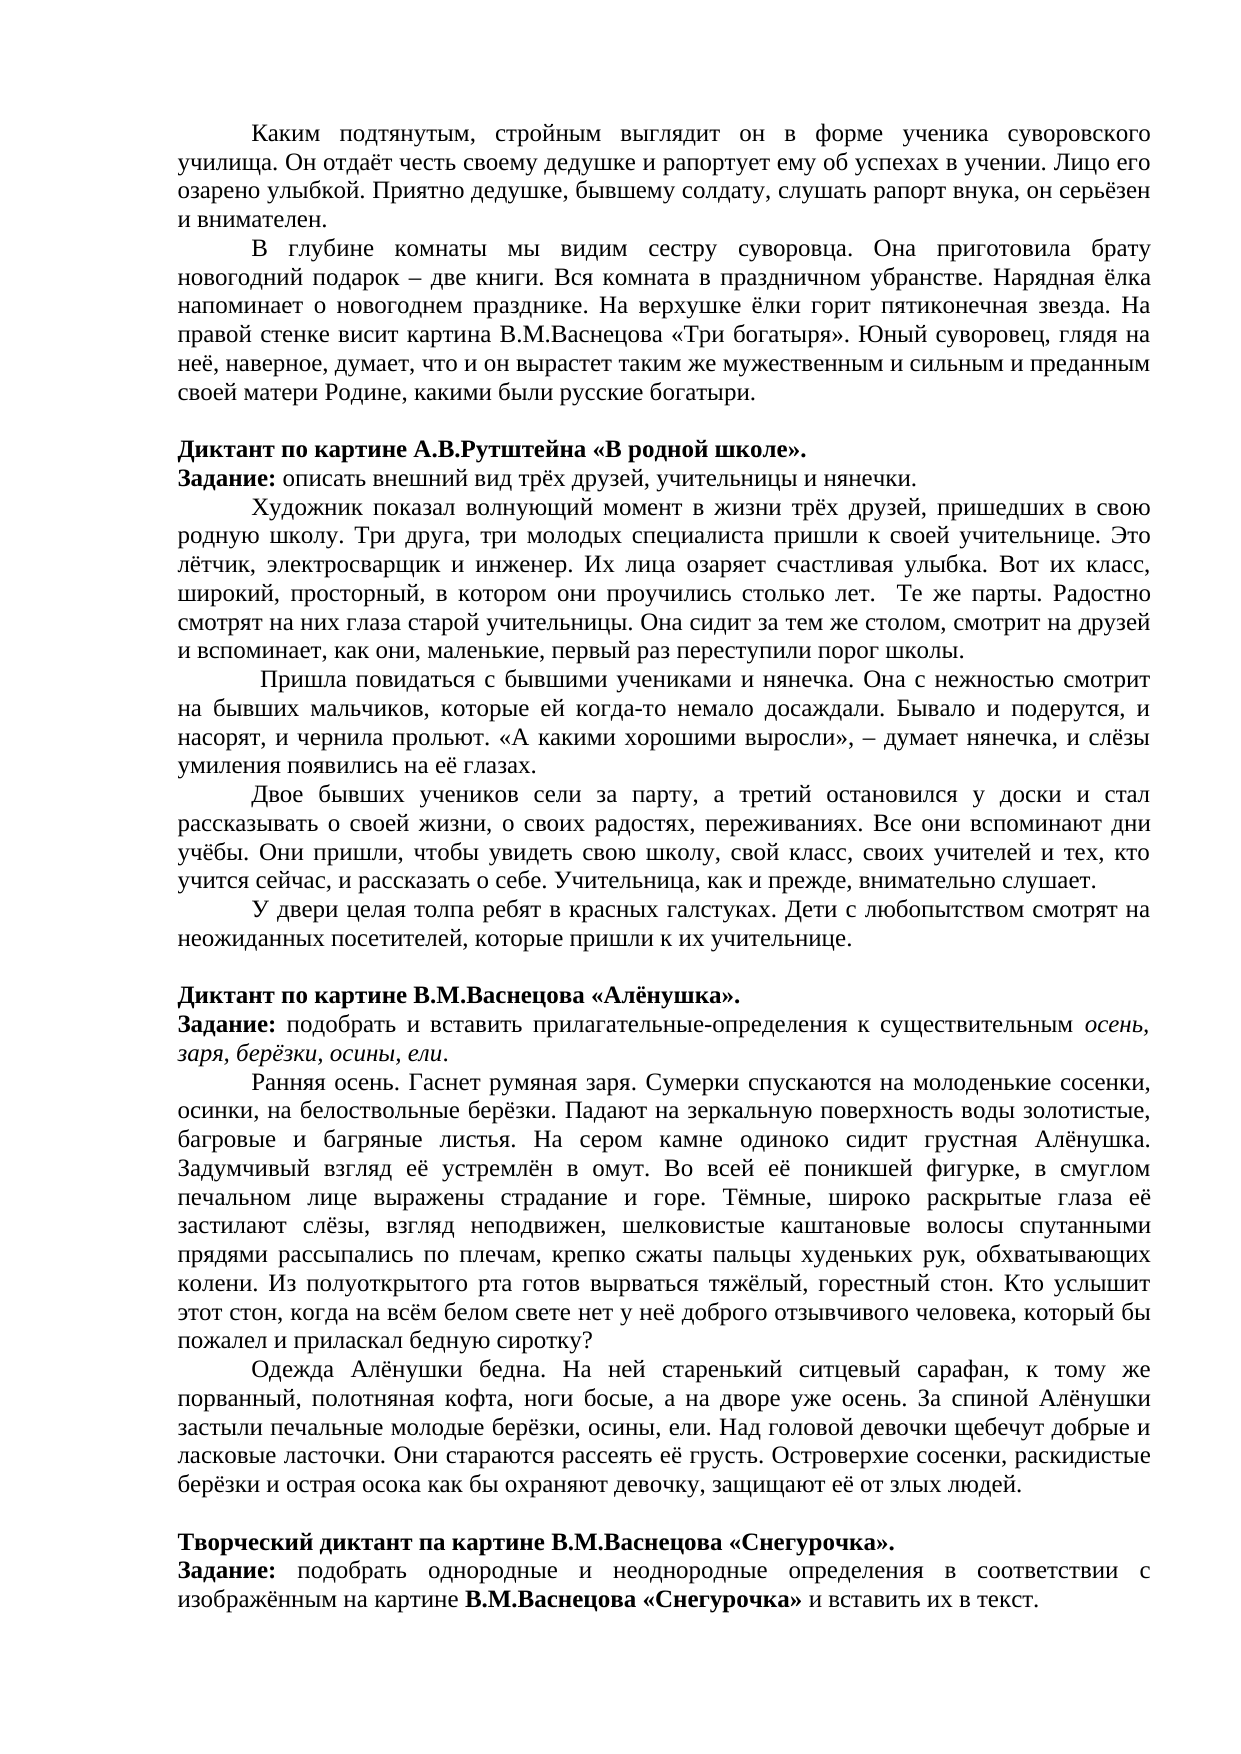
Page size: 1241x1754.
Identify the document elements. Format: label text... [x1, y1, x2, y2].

text Задание: описать внешний вид трёх друзей, учительницы и нянечки. [177, 463, 1152, 492]
text Задание: подобрать и вставить прилагательные-определения к существительным осень, заря, берёзки, осины, ели. [177, 1009, 1152, 1067]
text Одежда Алёнушки бедна. На ней старенький ситцевый сарафан, к тому же порванный, полотняная кофта, ноги босые, а на дворе уже осень. За спиной Алёнушки застыли печальные молодые берёзки, осины, ели. Над головой девочки щебечут добрые и ласковые ласточки. Они стараются рассеять её грусть. Островерхие сосенки, раскидистые берёзки и острая осока как бы охраняют девочку, защищают её от злых людей. [177, 1354, 1152, 1498]
text Творческий диктант па картине В.М.Васнецова «Снегурочка». [177, 1527, 1152, 1556]
text Ранняя осень. Гаснет румяная заря. Сумерки спускаются на молоденькие сосенки, осинки, на белоствольные берёзки. Падают на зеркальную поверхность воды золотистые, багровые и багряные листья. На сером камне одиноко сидит грустная Алёнушка. Задумчивый взгляд её устремлён в омут. Во всей её поникшей фигурке, в смуглом печальном лице выражены страдание и горе. Тёмные, широко раскрытые глаза её застилают слёзы, взгляд неподвижен, шелковистые каштановые волосы спутанными прядями рассыпались по плечам, крепко сжаты пальцы худеньких рук, обхватывающих колени. Из полуоткрытого рта готов вырваться тяжёлый, горестный стон. Кто услышит этот стон, когда на всём белом свете нет у неё доброго отзывчивого человека, который бы пожалел и приласкал бедную сиротку? [177, 1067, 1152, 1354]
text Задание: подобрать однородные и неоднородные определения в соответствии с изображённым на картине В.М.Васнецова «Снегурочка» и вставить их в текст. [177, 1556, 1152, 1613]
text Диктант по картине А.В.Рутштейна «В родной школе». [177, 434, 1152, 463]
text В глубине комнаты мы видим сестру суворовца. Она приготовила брату новогодний подарок – две книги. Вся комната в праздничном убранстве. Нарядная ёлка напоминает о новогоднем празднике. На верхушке ёлки горит пятиконечная звезда. На правой стенке висит картина В.М.Васнецова «Три богатыря». Юный суворовец, глядя на неё, наверное, думает, что и он вырастет таким же мужественным и сильным и преданным своей матери Родине, какими были русские богатыри. [177, 233, 1152, 406]
text Пришла повидаться с бывшими учениками и нянечка. Она с нежностью смотрит на бывших мальчиков, которые ей когда-то немало досаждали. Бывало и подерутся, и насорят, и чернила прольют. «А какими хорошими выросли», – думает нянечка, и слёзы умиления появились на её глазах. [177, 664, 1152, 779]
text Диктант по картине В.М.Васнецова «Алёнушка». [177, 981, 1152, 1009]
text У двери целая толпа ребят в красных галстуках. Дети с любопытством смотрят на неожиданных посетителей, которые пришли к их учительнице. [177, 894, 1152, 952]
text Художник показал волнующий момент в жизни трёх друзей, пришедших в свою родную школу. Три друга, три молодых специалиста пришли к своей учительнице. Это лётчик, электросварщик и инженер. Их лица озаряет счастливая улыбка. Вот их класс, широкий, просторный, в котором они проучились столько лет. Те же парты. Радостно смотрят на них глаза старой учительницы. Она сидит за тем же столом, смотрит на друзей и вспоминает, как они, маленькие, первый раз переступили порог школы. [177, 492, 1152, 664]
text Каким подтянутым, стройным выглядит он в форме ученика суворовского училища. Он отдаёт честь своему дедушке и рапортует ему об успехах в учении. Лицо его озарено улыбкой. Приятно дедушке, бывшему солдату, слушать рапорт внука, он серьёзен и внимателен. [177, 118, 1152, 233]
text Двое бывших учеников сели за парту, а третий остановился у доски и стал рассказывать о своей жизни, о своих радостях, переживаниях. Все они вспоминают дни учёбы. Они пришли, чтобы увидеть свою школу, свой класс, своих учителей и тех, кто учится сейчас, и рассказать о себе. Учительница, как и прежде, внимательно слушает. [177, 779, 1152, 894]
